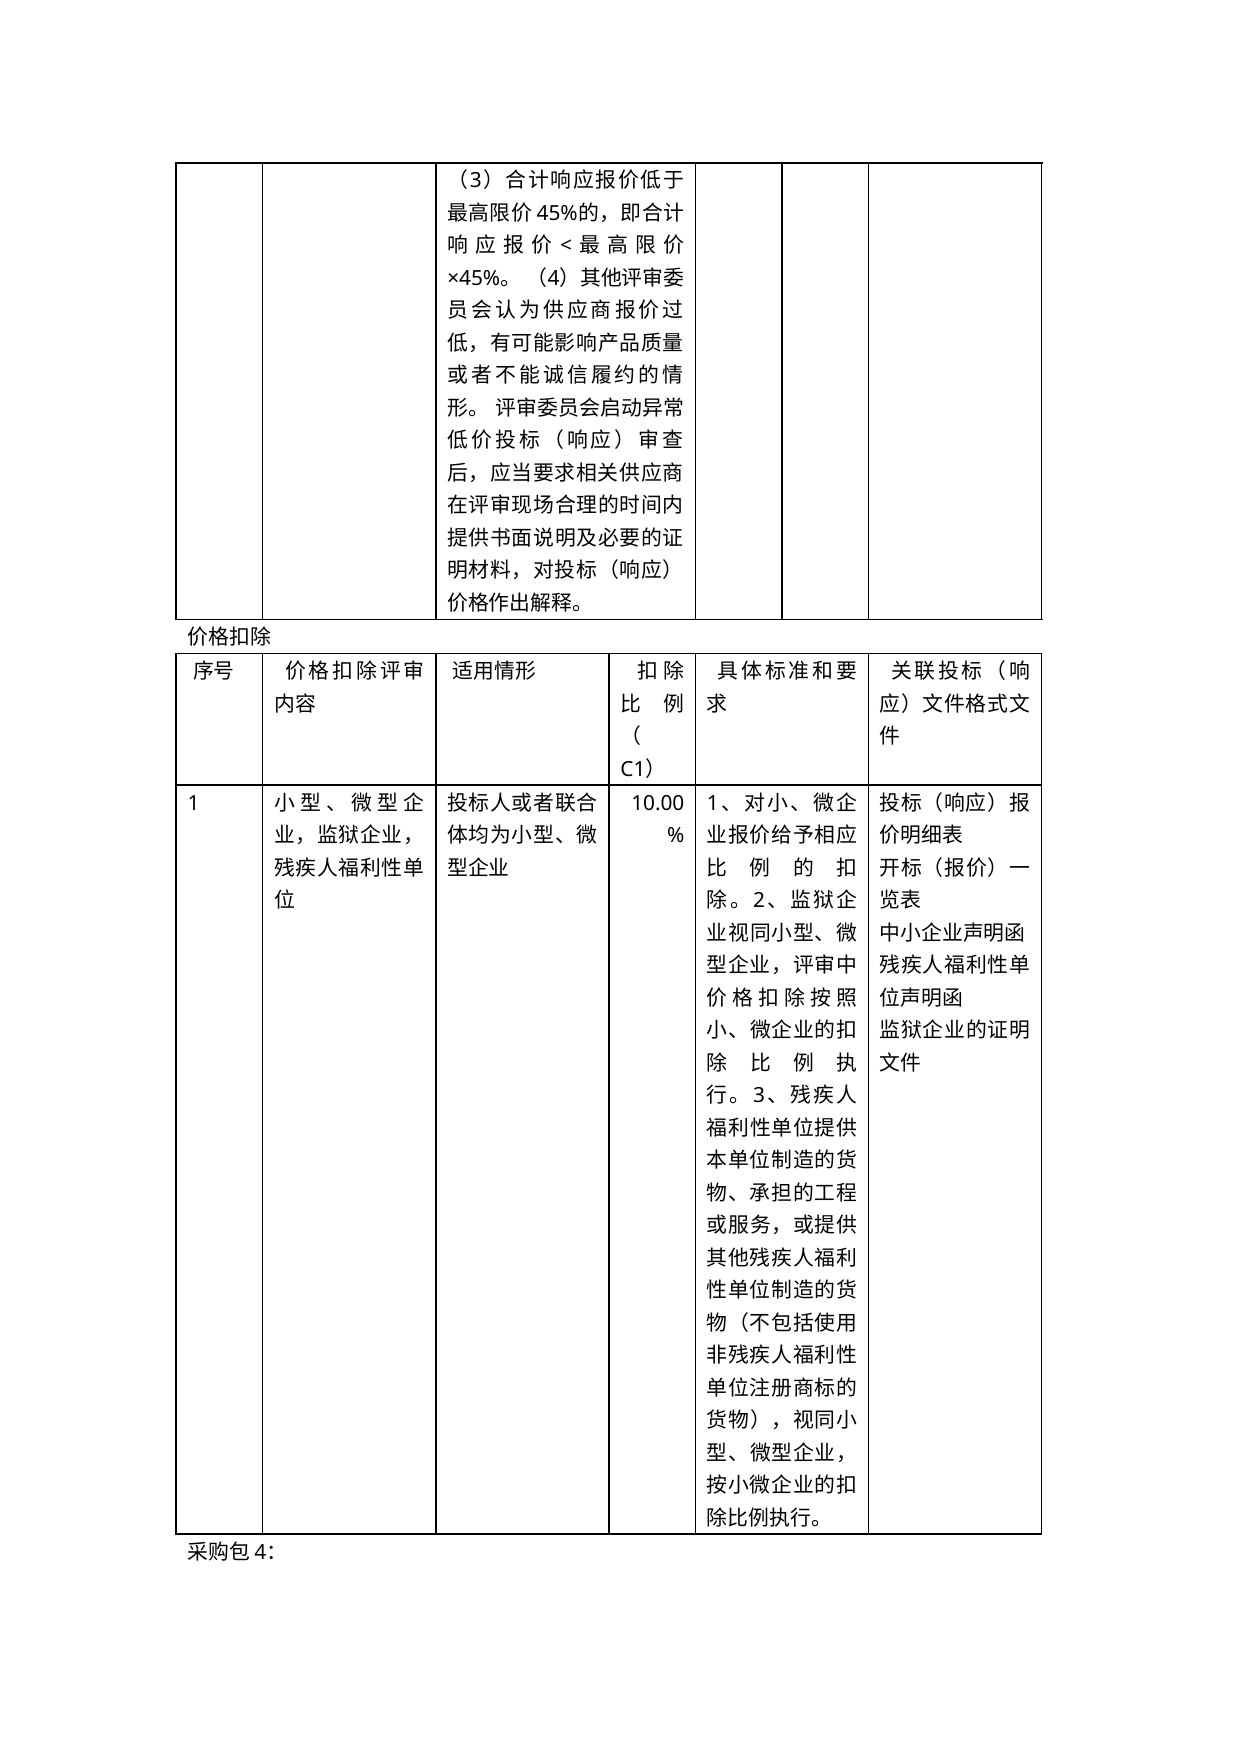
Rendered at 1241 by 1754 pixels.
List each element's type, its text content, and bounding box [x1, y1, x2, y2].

text 价格扣除 [187, 620, 1053, 653]
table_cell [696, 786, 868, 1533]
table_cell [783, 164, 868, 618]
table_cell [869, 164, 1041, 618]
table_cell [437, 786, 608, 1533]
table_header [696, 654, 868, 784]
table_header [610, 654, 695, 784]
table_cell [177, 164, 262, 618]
text 采购包4： [187, 1535, 1053, 1567]
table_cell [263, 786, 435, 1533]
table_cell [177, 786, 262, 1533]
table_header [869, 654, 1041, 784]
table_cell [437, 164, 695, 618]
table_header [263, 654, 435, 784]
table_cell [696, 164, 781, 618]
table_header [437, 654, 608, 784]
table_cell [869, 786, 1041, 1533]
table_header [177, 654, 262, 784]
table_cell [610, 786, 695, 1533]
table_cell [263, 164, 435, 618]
